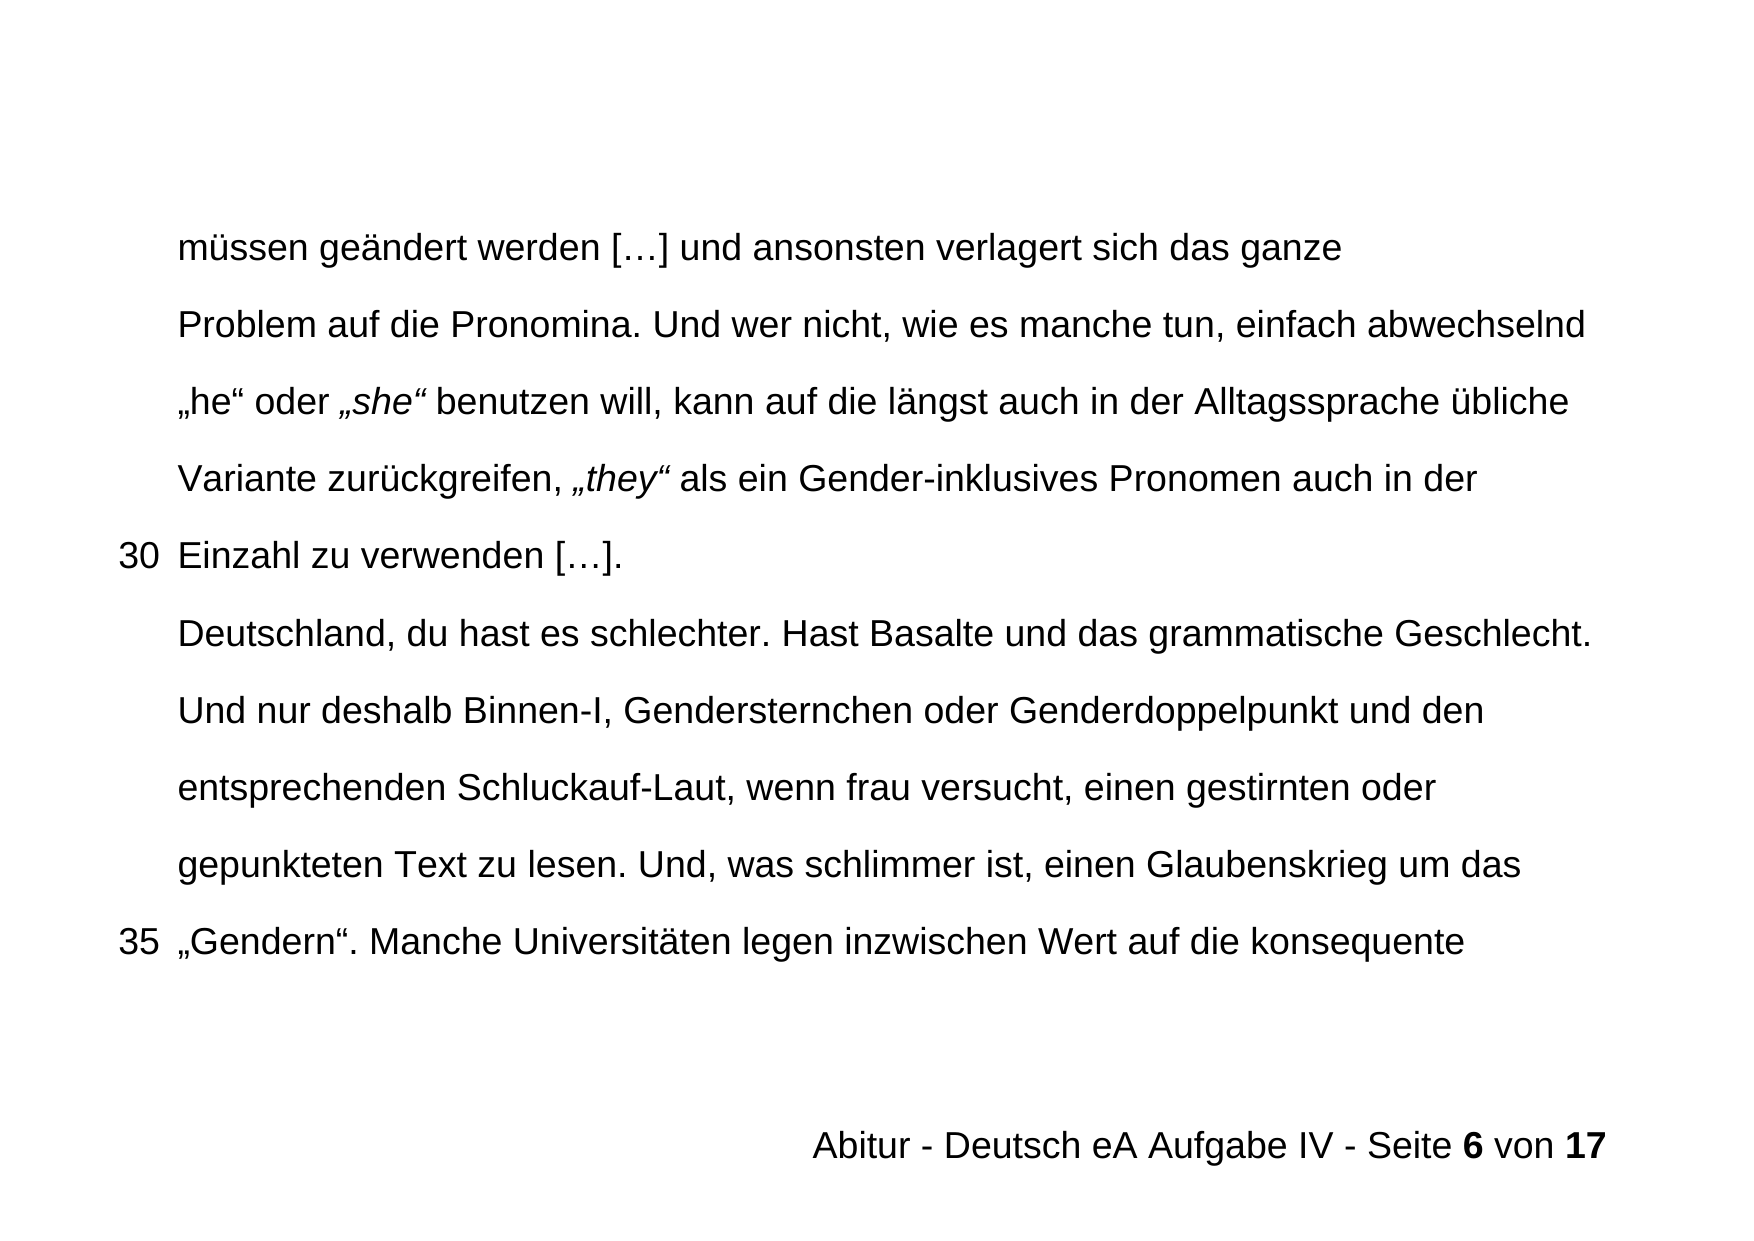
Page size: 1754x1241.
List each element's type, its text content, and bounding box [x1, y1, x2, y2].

list Und nur deshalb Binnen-I, Gendersternchen oder Genderdoppelpunkt und den [177, 688, 1606, 731]
list entsprechenden Schluckauf-Laut, wenn frau versucht, einen gestirnten oder [177, 765, 1606, 808]
list 35 „Gendern“. Manche Universitäten legen inzwischen Wert auf die konsequente [118, 919, 1606, 963]
list Variante zurückgreifen, „they“ als ein Gender-inklusives Pronomen auch in der [177, 456, 1606, 499]
list „he“ oder „she“ benutzen will, kann auf die längst auch in der Alltagssprache übliche [177, 379, 1606, 422]
list Problem auf die Pronomina. Und wer nicht, wie es manche tun, einfach abwechselnd [177, 302, 1606, 345]
list Deutschland, du hast es schlechter. Hast Basalte und das grammatische Geschlecht. [177, 611, 1606, 654]
list müssen geändert werden […] und ansonsten verlagert sich das ganze [177, 225, 1606, 268]
list gepunkteten Text zu lesen. Und, was schlimmer ist, einen Glaubenskrieg um das [177, 842, 1606, 885]
list 30 Einzahl zu verwenden […]. [118, 533, 1606, 577]
